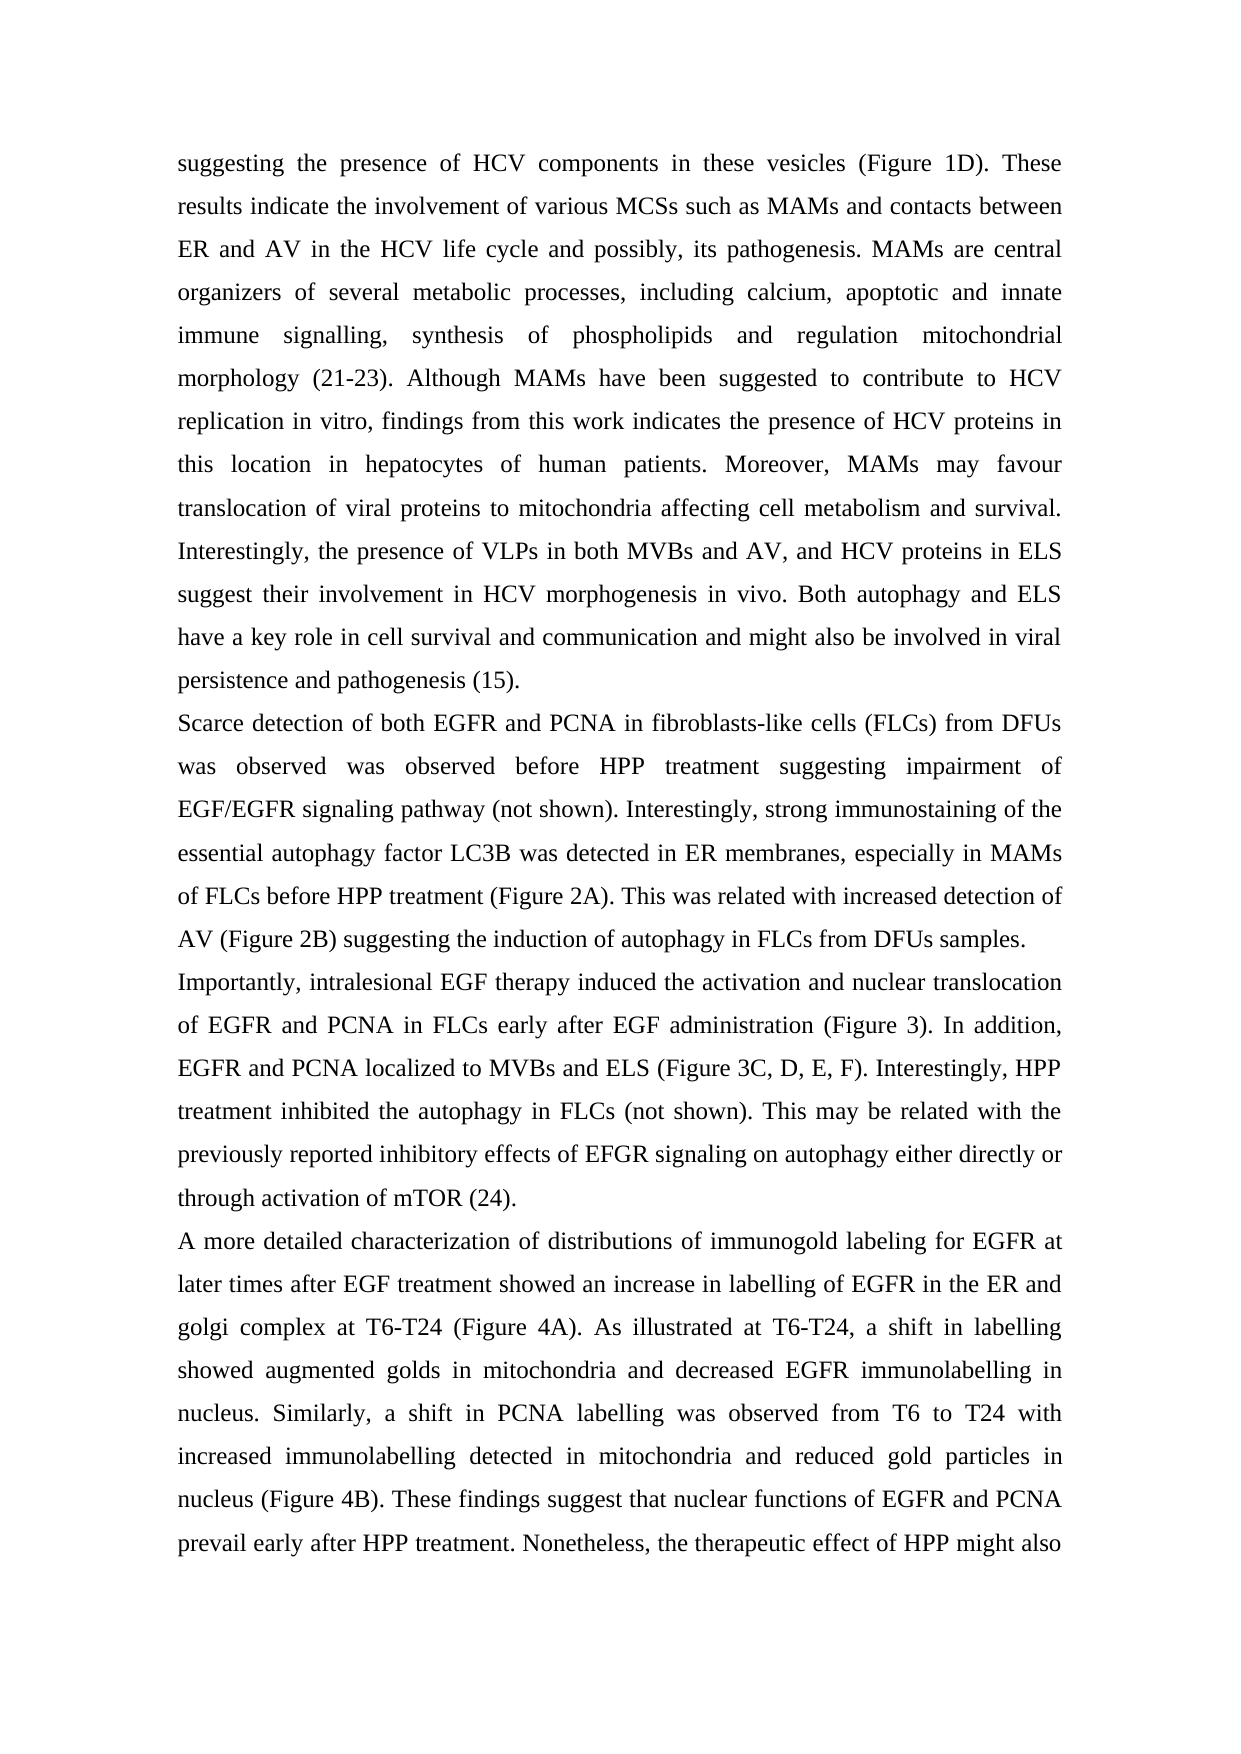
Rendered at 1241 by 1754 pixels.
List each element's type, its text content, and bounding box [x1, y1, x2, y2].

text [177, 1226, 1063, 1556]
text Scarce detection of both EGFR and PCNA in fibroblasts-like cells (FLCs) from DFUs was observed was observed before HPP treatment suggesting impairment of EGF/EGFR signaling pathway (not shown). Interestingly, strong immunostaining of the essential autophagy factor LC3B was detected in ER membranes, especially in MAMs of FLCs before HPP treatment (Figure 2A). This was related with increased detection of AV (Figure 2B) suggesting the induction of autophagy in FLCs from DFUs samples. [177, 708, 1063, 953]
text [177, 148, 1063, 694]
text Importantly, intralesional EGF therapy induced the activation and nuclear translocation of EGFR and PCNA in FLCs early after EGF administration (Figure 3). In addition, EGFR and PCNA localized to MVBs and ELS (Figure 3C, D, E, F). Interestingly, HPP treatment inhibited the autophagy in FLCs (not shown). This may be related with the previously reported inhibitory effects of EFGR signaling on autophagy either directly or through activation of mTOR (24). [177, 967, 1063, 1211]
